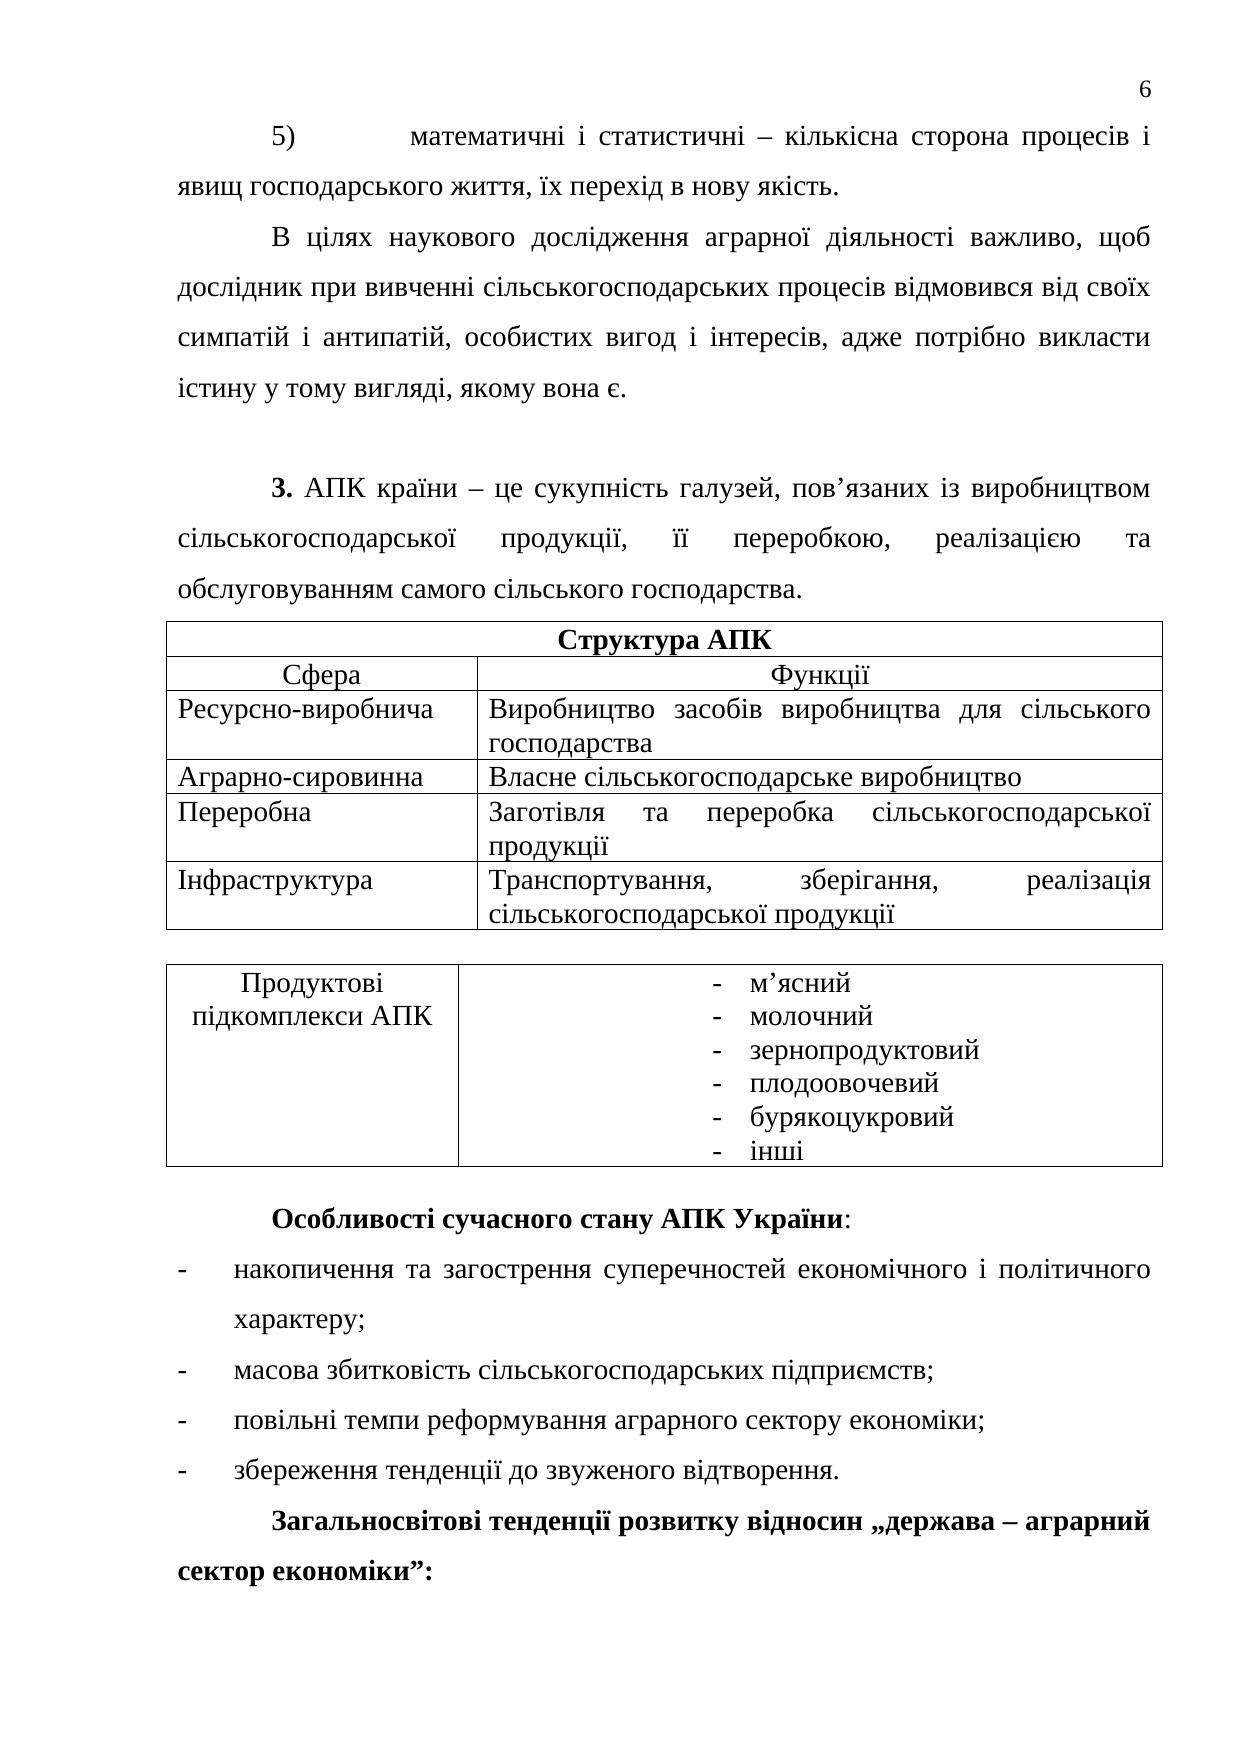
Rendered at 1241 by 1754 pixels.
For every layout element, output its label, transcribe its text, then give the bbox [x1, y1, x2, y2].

title Загальносвітові тенденції розвитку відносин „держава – аграрний сектор економіки”: [177, 1503, 1152, 1587]
table_cell Сфера [167, 657, 477, 690]
title повільні темпи реформування аграрного сектору економіки; [177, 1402, 1152, 1436]
table_cell Переробна [167, 794, 477, 861]
title масова збитковість сільськогосподарських підприємств; [177, 1352, 1152, 1385]
table_cell Власне сільськогосподарське виробництво [478, 760, 1162, 793]
table_cell Аграрно-сировинна [167, 760, 477, 793]
table_cell Заготівля та переробка сільськогосподарської продукції [478, 794, 1162, 861]
title В цілях наукового дослідження аграрної діяльності важливо, щоб дослідник при вивченні сільськогосподарських процесів відмовився від своїх симпатій і антипатій, особистих вигод і інтересів, адже потрібно викласти істину у тому вигляді, якому вона є. [177, 219, 1152, 403]
title 3. АПК країни – це сукупність галузей, пов’язаних із виробництвом сільськогосподарської продукції, її переробкою, реалізацією та обслуговуванням самого сільського господарства. [177, 470, 1152, 604]
table_cell Виробництво засобів виробництва для сільського господарства [478, 691, 1162, 758]
table_cell Інфраструктура [167, 862, 477, 929]
table_cell Ресурсно-виробнича [167, 691, 477, 758]
title збереження тенденції до звуженого відтворення. [177, 1452, 1152, 1486]
table_header Продуктові підкомплекси АПК [167, 965, 458, 1166]
table_cell Функції [478, 657, 1162, 690]
title Особливості сучасного стану АПК України: [177, 1201, 1152, 1234]
title накопичення та загострення суперечностей економічного і політичного характеру; [177, 1251, 1152, 1335]
table_header м’ясний молочний зернопродуктовий плодоовочевий бурякоцукровий інші [459, 965, 1162, 1166]
table_cell Транспортування, зберігання, реалізація сільськогосподарської продукції [478, 862, 1162, 929]
title математичні і статистичні – кількісна сторона процесів і явищ господарського життя, їх перехід в нову якість. [177, 118, 1152, 202]
table_header Структура АПК [167, 622, 1162, 656]
